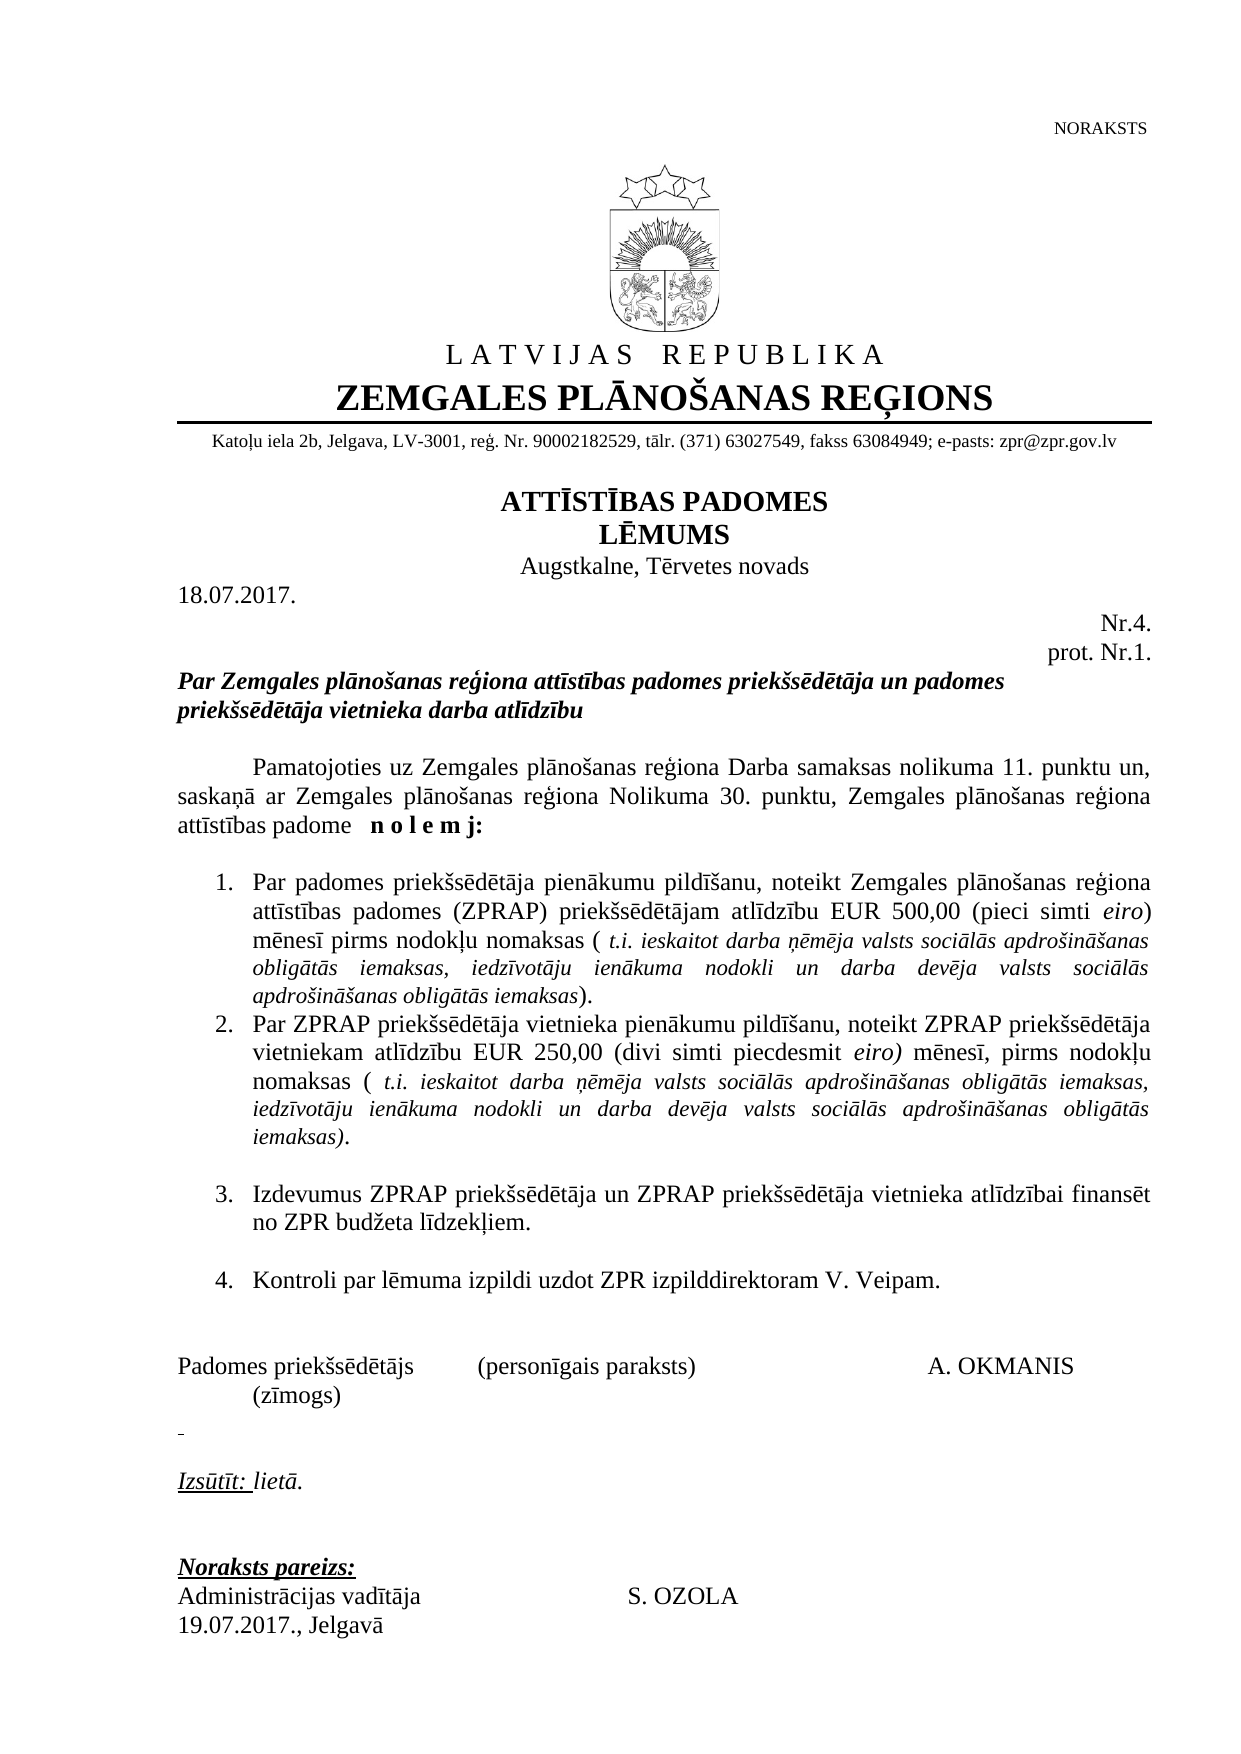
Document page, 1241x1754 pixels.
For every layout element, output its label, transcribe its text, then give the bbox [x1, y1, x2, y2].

list Par ZPRAP priekšsēdētāja vietnieka pienākumu pildīšanu, noteikt ZPRAP priekšsēdētāja vietniekam atlīdzību EUR 250,00 (divi simti piecdesmit eiro) mēnesī, pirms nodokļu nomaksas ( t.i. ieskaitot darba ņēmēja valsts sociālās apdrošināšanas obligātās iemaksas, iedzīvotāju ienākuma nodokli un darba devēja valsts sociālās apdrošināšanas obligātās iemaksas). [215, 1009, 1152, 1150]
text Katoļu iela 2b, Jelgava, LV-3001, reģ. Nr. 90002182529, tālr. (371) 63027549, fakss 63084949; e-pasts: zpr@zpr.gov.lv [177, 430, 1152, 452]
text Par Zemgales plānošanas reģiona attīstības padomes priekšsēdētāja un padomes priekšsēdētāja vietnieka darba atlīdzību [177, 666, 1152, 723]
text LĒMUMS [177, 517, 1152, 551]
text Noraksts pareizs: [177, 1552, 1152, 1581]
text (zīmogs) [177, 1380, 1152, 1409]
text Augstkalne, Tērvetes novads [177, 551, 1152, 580]
list Izdevumus ZPRAP priekšsēdētāja un ZPRAP priekšsēdētāja vietnieka atlīdzībai finansēt no ZPR budžeta līdzekļiem. [215, 1179, 1152, 1236]
text 19.07.2017., Jelgavā [177, 1610, 1152, 1639]
list Kontroli par lēmuma izpildi uzdot ZPR izpilddirektoram V. Veipam. [215, 1265, 1152, 1294]
text Pamatojoties uz Zemgales plānošanas reģiona Darba samaksas nolikuma 11. punktu un, saskaņā ar Zemgales plānošanas reģiona Nolikuma 30. punktu, Zemgales plānošanas reģiona attīstības padome n o l e m j: [177, 752, 1152, 838]
text Padomes priekšsēdētājs (personīgais paraksts) A. OKMANIS [177, 1351, 1152, 1380]
text 18.07.2017. [177, 580, 1152, 608]
text ATTĪSTĪBAS PADOMES [177, 484, 1152, 517]
list Par padomes priekšsēdētāja pienākumu pildīšanu, noteikt Zemgales plānošanas reģiona attīstības padomes (ZPRAP) priekšsēdētājam atlīdzību EUR 500,00 (pieci simti eiro) mēnesī pirms nodokļu nomaksas ( t.i. ieskaitot darba ņēmēja valsts sociālās apdrošināšanas obligātās iemaksas, iedzīvotāju ienākuma nodokli un darba devēja valsts sociālās apdrošināšanas obligātās iemaksas). [215, 867, 1152, 1009]
text L A T V I J A S R E P U B L I K A [177, 337, 1152, 371]
text ZEMGALES PLĀNOŠANAS REĢIONS [177, 376, 1152, 421]
picture [609, 164, 720, 332]
text Nr.4. [177, 608, 1152, 637]
text prot. Nr.1. [177, 637, 1152, 666]
text Izsūtīt: lietā. [177, 1466, 1152, 1495]
text Administrācijas vadītāja S. OZOLA [177, 1581, 1152, 1610]
text NORAKSTS [177, 118, 1152, 162]
